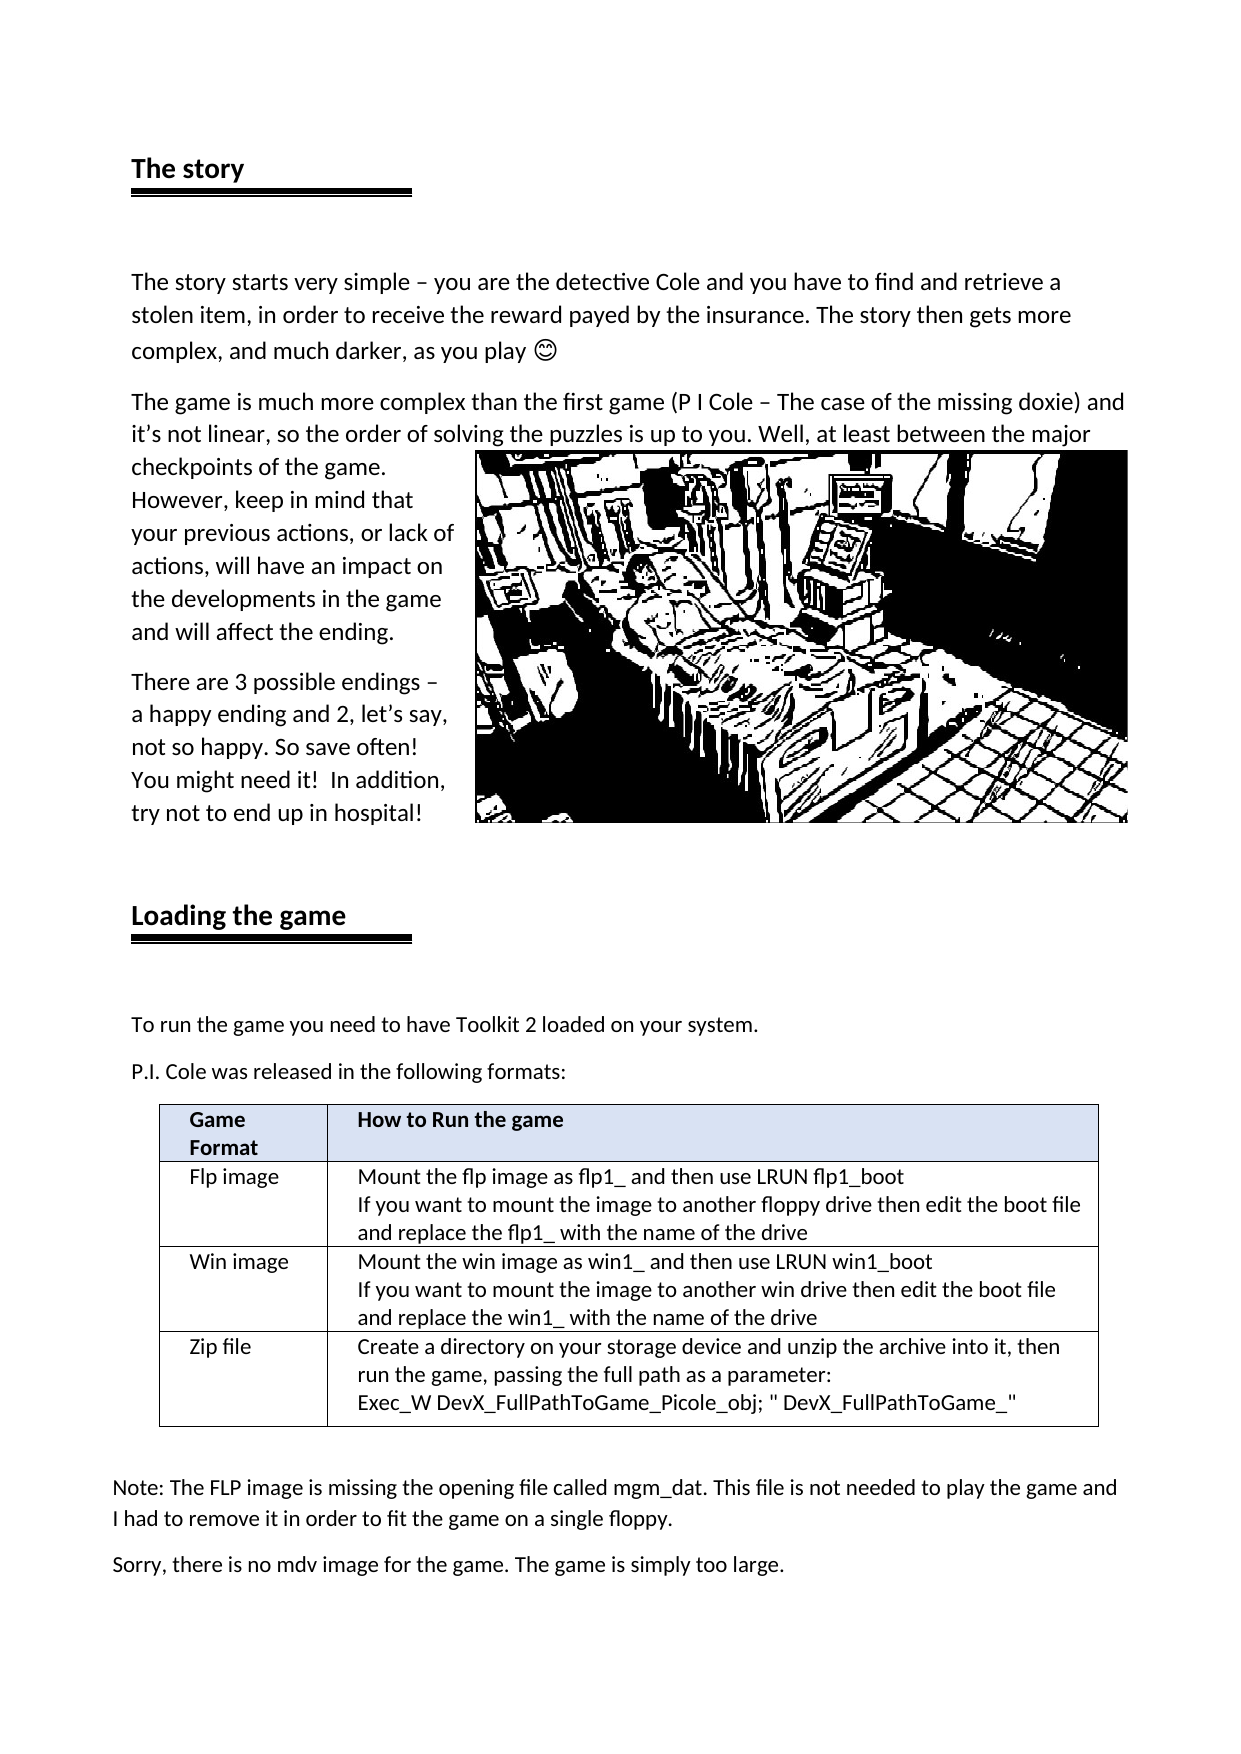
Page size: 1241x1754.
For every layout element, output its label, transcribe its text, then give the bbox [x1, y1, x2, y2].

table_header How to Run the game [328, 1105, 1098, 1161]
table_cell Zip file [160, 1332, 327, 1426]
table_header Game Format [160, 1105, 327, 1161]
table_cell Create a directory on your storage device and unzip the archive into it, then run the game, passing the full path as a parameter: Exec_W DevX_FullPathToGame_Picole_obj; " DevX_FullPathToGame_" [328, 1332, 1098, 1426]
text Note: The FLP image is missing the opening file called mgm_dat. This file is not needed to play the game and I had to remove it in order to fit the game on a single floppy. [112, 1473, 1128, 1532]
picture [475, 450, 1128, 823]
text There are 3 possible endings – a happy ending and 2, let’s say, not so happy. So save often! You might need it! In addition, try not to end up in hospital! [131, 666, 1128, 828]
table_cell Mount the flp image as flp1_ and then use LRUN flp1_boot If you want to mount the image to another floppy drive then edit the boot file and replace the flp1_ with the name of the drive [328, 1162, 1098, 1246]
text To run the game you need to have Toolkit 2 loaded on your system. [131, 1010, 1128, 1038]
text Loading the game [131, 897, 412, 934]
table_cell Mount the win image as win1_ and then use LRUN win1_boot If you want to mount the image to another win drive then edit the boot file and replace the win1_ with the name of the drive [328, 1247, 1098, 1331]
text P.I. Cole was released in the following formats: [131, 1057, 1128, 1085]
text Sorry, there is no mdv image for the game. The game is simply too large. [112, 1551, 1128, 1579]
text The story starts very simple – you are the detective Cole and you have to find and retrieve a stolen item, in order to receive the reward payed by the insurance. The story then gets more complex, and much darker, as you play [131, 266, 1128, 366]
table_cell Flp image [160, 1162, 327, 1246]
table_cell Win image [160, 1247, 327, 1331]
text The story [131, 150, 412, 188]
text The game is much more complex than the first game (P I Cole – The case of the missing doxie) and it’s not linear, so the order of solving the puzzles is up to you. Well, at least between the major checkpoints of the game. However, keep in mind that your previous actions, or lack of actions, will have an impact on the developments in the game and will affect the ending. [131, 386, 1128, 647]
